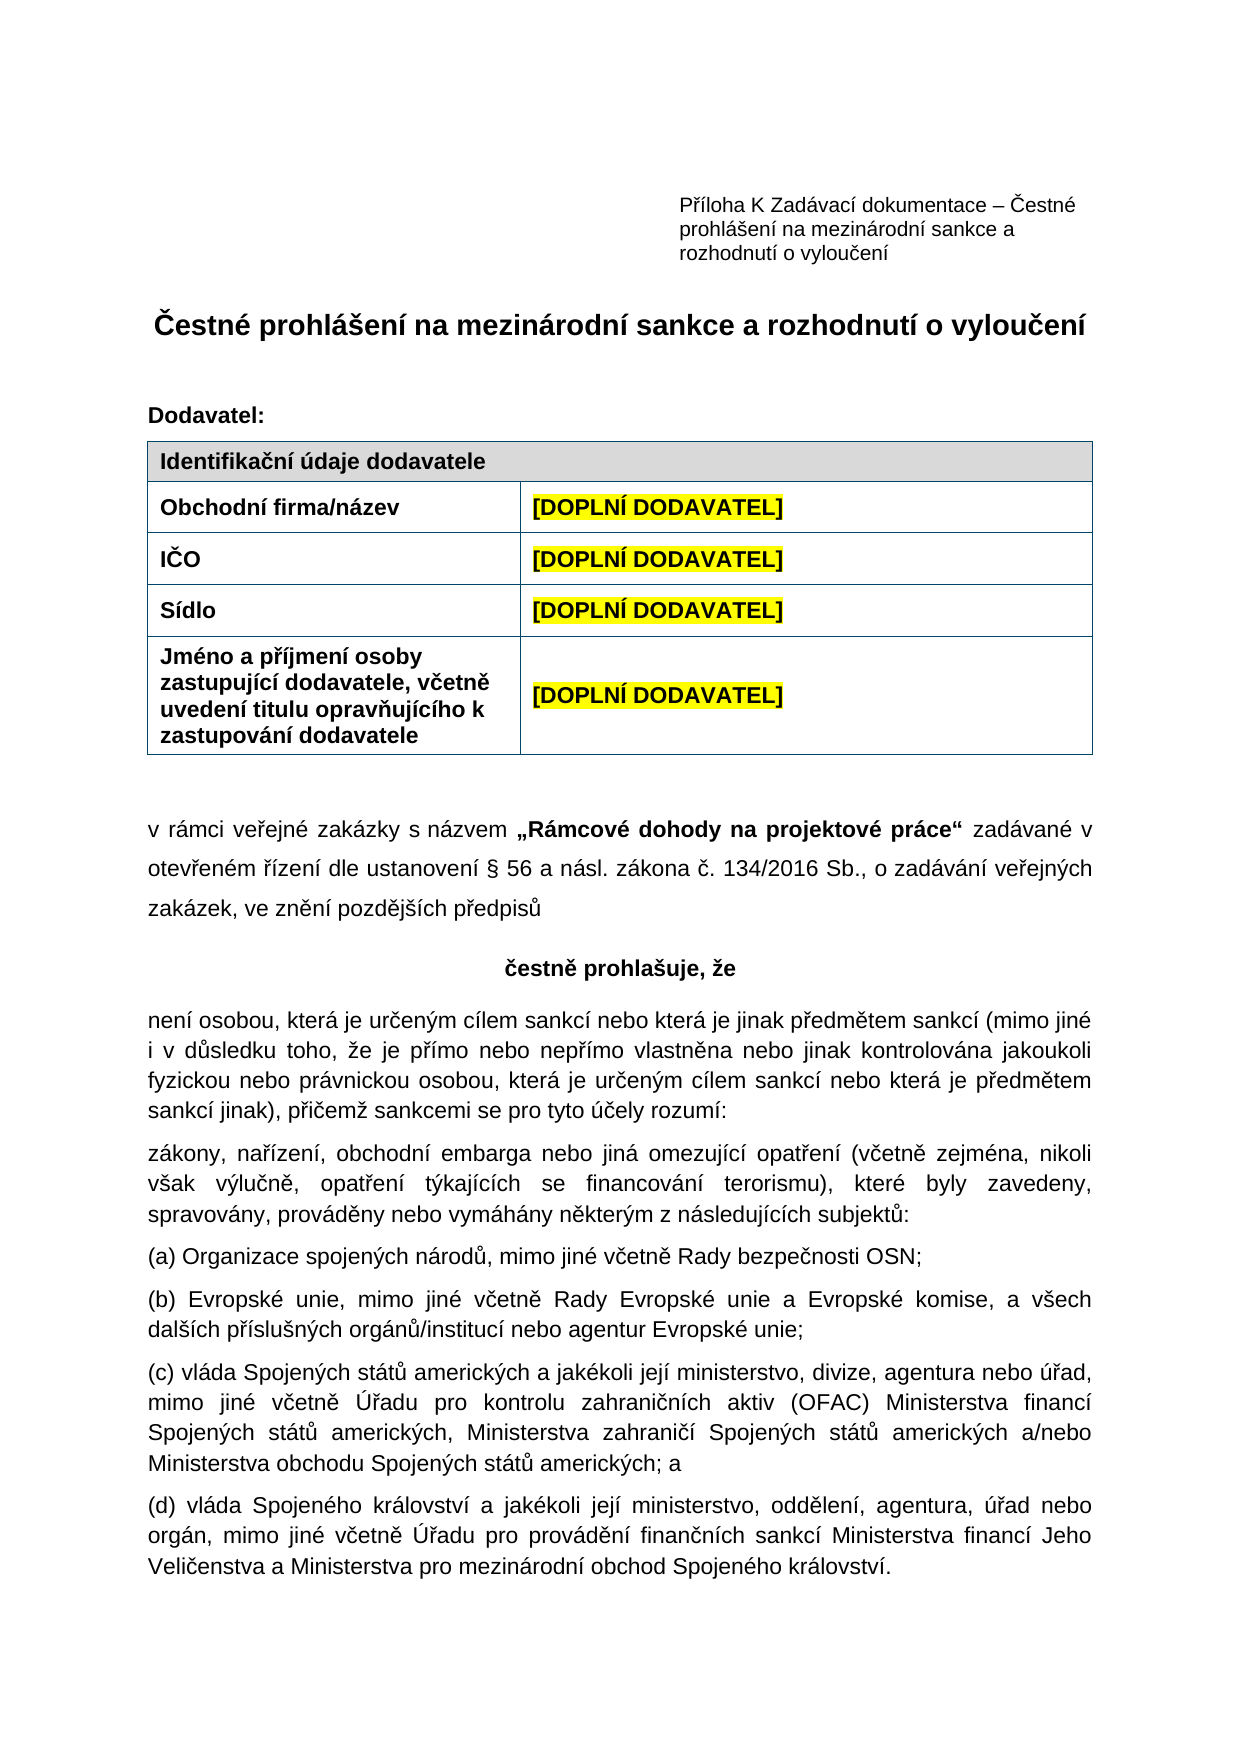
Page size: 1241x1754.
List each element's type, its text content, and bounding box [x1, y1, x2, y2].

table_cell [DOPLNÍ DODAVATEL] [521, 482, 1092, 532]
table_cell [DOPLNÍ DODAVATEL] [521, 585, 1092, 636]
text (c) vláda Spojených států amerických a jakékoli její ministerstvo, divize, agentura nebo úřad, mimo jiné včetně Úřadu pro kontrolu zahraničních aktiv (OFAC) Ministerstva financí Spojených států amerických, Ministerstva zahraničí Spojených států amerických a/nebo Ministerstva obchodu Spojených států amerických; a [148, 1359, 1093, 1476]
table_cell Obchodní firma/název [148, 482, 520, 532]
text Čestné prohlášení na mezinárodní sankce a rozhodnutí o vyloučení [148, 308, 1093, 342]
table_cell IČO [148, 533, 520, 584]
text není osobou, která je určeným cílem sankcí nebo která je jinak předmětem sankcí (mimo jiné i v důsledku toho, že je přímo nebo nepřímo vlastněna nebo jinak kontrolována jakoukoli fyzickou nebo právnickou osobou, která je určeným cílem sankcí nebo která je předmětem sankcí jinak), přičemž sankcemi se pro tyto účely rozumí: [148, 1007, 1093, 1124]
table_header Identifikační údaje dodavatele [148, 442, 1092, 481]
text (d) vláda Spojeného království a jakékoli její ministerstvo, oddělení, agentura, úřad nebo orgán, mimo jiné včetně Úřadu pro provádění finančních sankcí Ministerstva financí Jeho Veličenstva a Ministerstva pro mezinárodní obchod Spojeného království. [148, 1492, 1093, 1579]
text zákony, nařízení, obchodní embarga nebo jiná omezující opatření (včetně zejména, nikoli však výlučně, opatření týkajících se financování terorismu), které byly zavedeny, spravovány, prováděny nebo vymáhány některým z následujících subjektů: [148, 1140, 1093, 1227]
text (b) Evropské unie, mimo jiné včetně Rady Evropské unie a Evropské komise, a všech dalších příslušných orgánů/institucí nebo agentur Evropské unie; [148, 1286, 1093, 1342]
table_cell Sídlo [148, 585, 520, 636]
table_cell [DOPLNÍ DODAVATEL] [521, 637, 1092, 754]
text Příloha K Zadávací dokumentace – Čestné prohlášení na mezinárodní sankce a rozhodnutí o vyloučení [679, 193, 1093, 265]
table_cell Jméno a příjmení osoby zastupující dodavatele, včetně uvedení titulu opravňujícího k zastupování dodavatele [148, 637, 520, 754]
text v rámci veřejné zakázky s názvem „Rámcové dohody na projektové práce“ zadávané v otevřeném řízení dle ustanovení § 56 a násl. zákona č. 134/2016 Sb., o zadávání veřejných zakázek, ve znění pozdějších předpisů [148, 816, 1093, 921]
table_cell [DOPLNÍ DODAVATEL] [521, 533, 1092, 584]
text čestně prohlašuje, že [148, 955, 1093, 981]
text (a) Organizace spojených národů, mimo jiné včetně Rady bezpečnosti OSN; [148, 1243, 1093, 1269]
